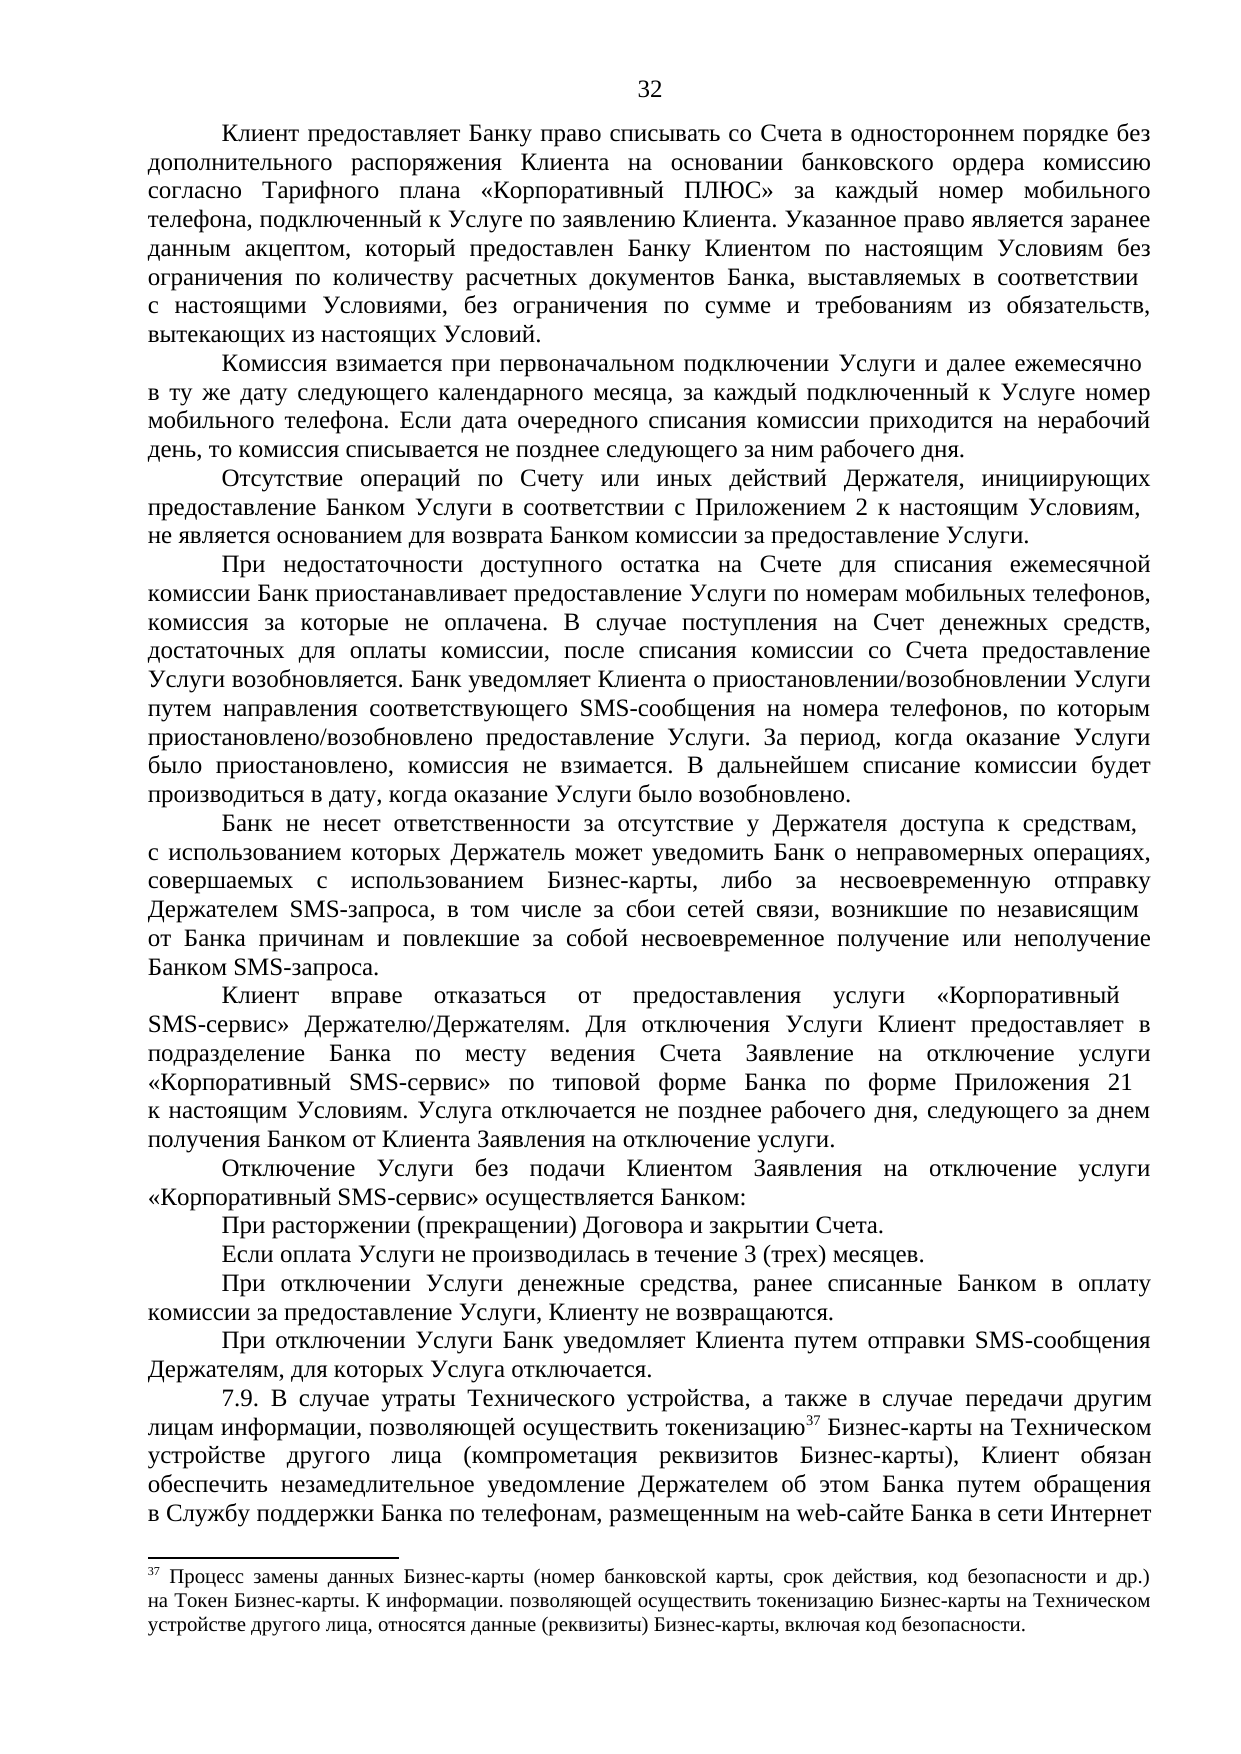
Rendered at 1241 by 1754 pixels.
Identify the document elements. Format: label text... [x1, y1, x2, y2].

text При отключении Услуги Банк уведомляет Клиента путем отправки SMS-сообщения Держателям, для которых Услуга отключается. [148, 1326, 1152, 1383]
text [148, 1383, 1152, 1527]
text Банк не несет ответственности за отсутствие у Держателя доступа к средствам, с использованием которых Держатель может уведомить Банк о неправомерных операциях, совершаемых с использованием Бизнес-карты, либо за несвоевременную отправку Держателем SMS-запроса, в том числе за сбои сетей связи, возникшие по независящим от Банка причинам и повлекшие за собой несвоевременное получение или неполучение Банком SMS-запроса. [148, 808, 1152, 981]
text При недостаточности доступного остатка на Счете для списания ежемесячной комиссии Банк приостанавливает предоставление Услуги по номерам мобильных телефонов, комиссия за которые не оплачена. В случае поступления на Счет денежных средств, достаточных для оплаты комиссии, после списания комиссии со Счета предоставление Услуги возобновляется. Банк уведомляет Клиента о приостановлении/возобновлении Услуги путем направления соответствующего SMS-сообщения на номера телефонов, по которым приостановлено/возобновлено предоставление Услуги. За период, когда оказание Услуги было приостановлено, комиссия не взимается. В дальнейшем списание комиссии будет производиться в дату, когда оказание Услуги было возобновлено. [148, 549, 1152, 808]
text При расторжении (прекращении) Договора и закрытии Счета. [148, 1211, 1152, 1239]
text Отсутствие операций по Счету или иных действий Держателя, инициирующих предоставление Банком Услуги в соответствии с Приложением 2 к настоящим Условиям, не является основанием для возврата Банком комиссии за предоставление Услуги. [148, 463, 1152, 549]
text Комиссия взимается при первоначальном подключении Услуги и далее ежемесячно в ту же дату следующего календарного месяца, за каждый подключенный к Услуге номер мобильного телефона. Если дата очередного списания комиссии приходится на нерабочий день, то комиссия списывается не позднее следующего за ним рабочего дня. [148, 348, 1152, 463]
text Если оплата Услуги не производилась в течение 3 (трех) месяцев. [148, 1239, 1152, 1268]
text Отключение Услуги без подачи Клиентом Заявления на отключение услуги «Корпоративный SMS-сервис» осуществляется Банком: [148, 1153, 1152, 1211]
text Клиент вправе отказаться от предоставления услуги «Корпоративный SMS-сервис» Держателю/Держателям. Для отключения Услуги Клиент предоставляет в подразделение Банка по месту ведения Счета Заявление на отключение услуги «Корпоративный SMS-сервис» по типовой форме Банка по форме Приложения 21 к настоящим Условиям. Услуга отключается не позднее рабочего дня, следующего за днем получения Банком от Клиента Заявления на отключение услуги. [148, 981, 1152, 1153]
text При отключении Услуги денежные средства, ранее списанные Банком в оплату комиссии за предоставление Услуги, Клиенту не возвращаются. [148, 1268, 1152, 1326]
text Клиент предоставляет Банку право списывать со Счета в одностороннем порядке без дополнительного распоряжения Клиента на основании банковского ордера комиссию согласно Тарифного плана «Корпоративный ПЛЮС» за каждый номер мобильного телефона, подключенный к Услуге по заявлению Клиента. Указанное право является заранее данным акцептом, который предоставлен Банку Клиентом по настоящим Условиям без ограничения по количеству расчетных документов Банка, выставляемых в соответствии с настоящими Условиями, без ограничения по сумме и требованиям из обязательств, вытекающих из настоящих Условий. [148, 118, 1152, 348]
